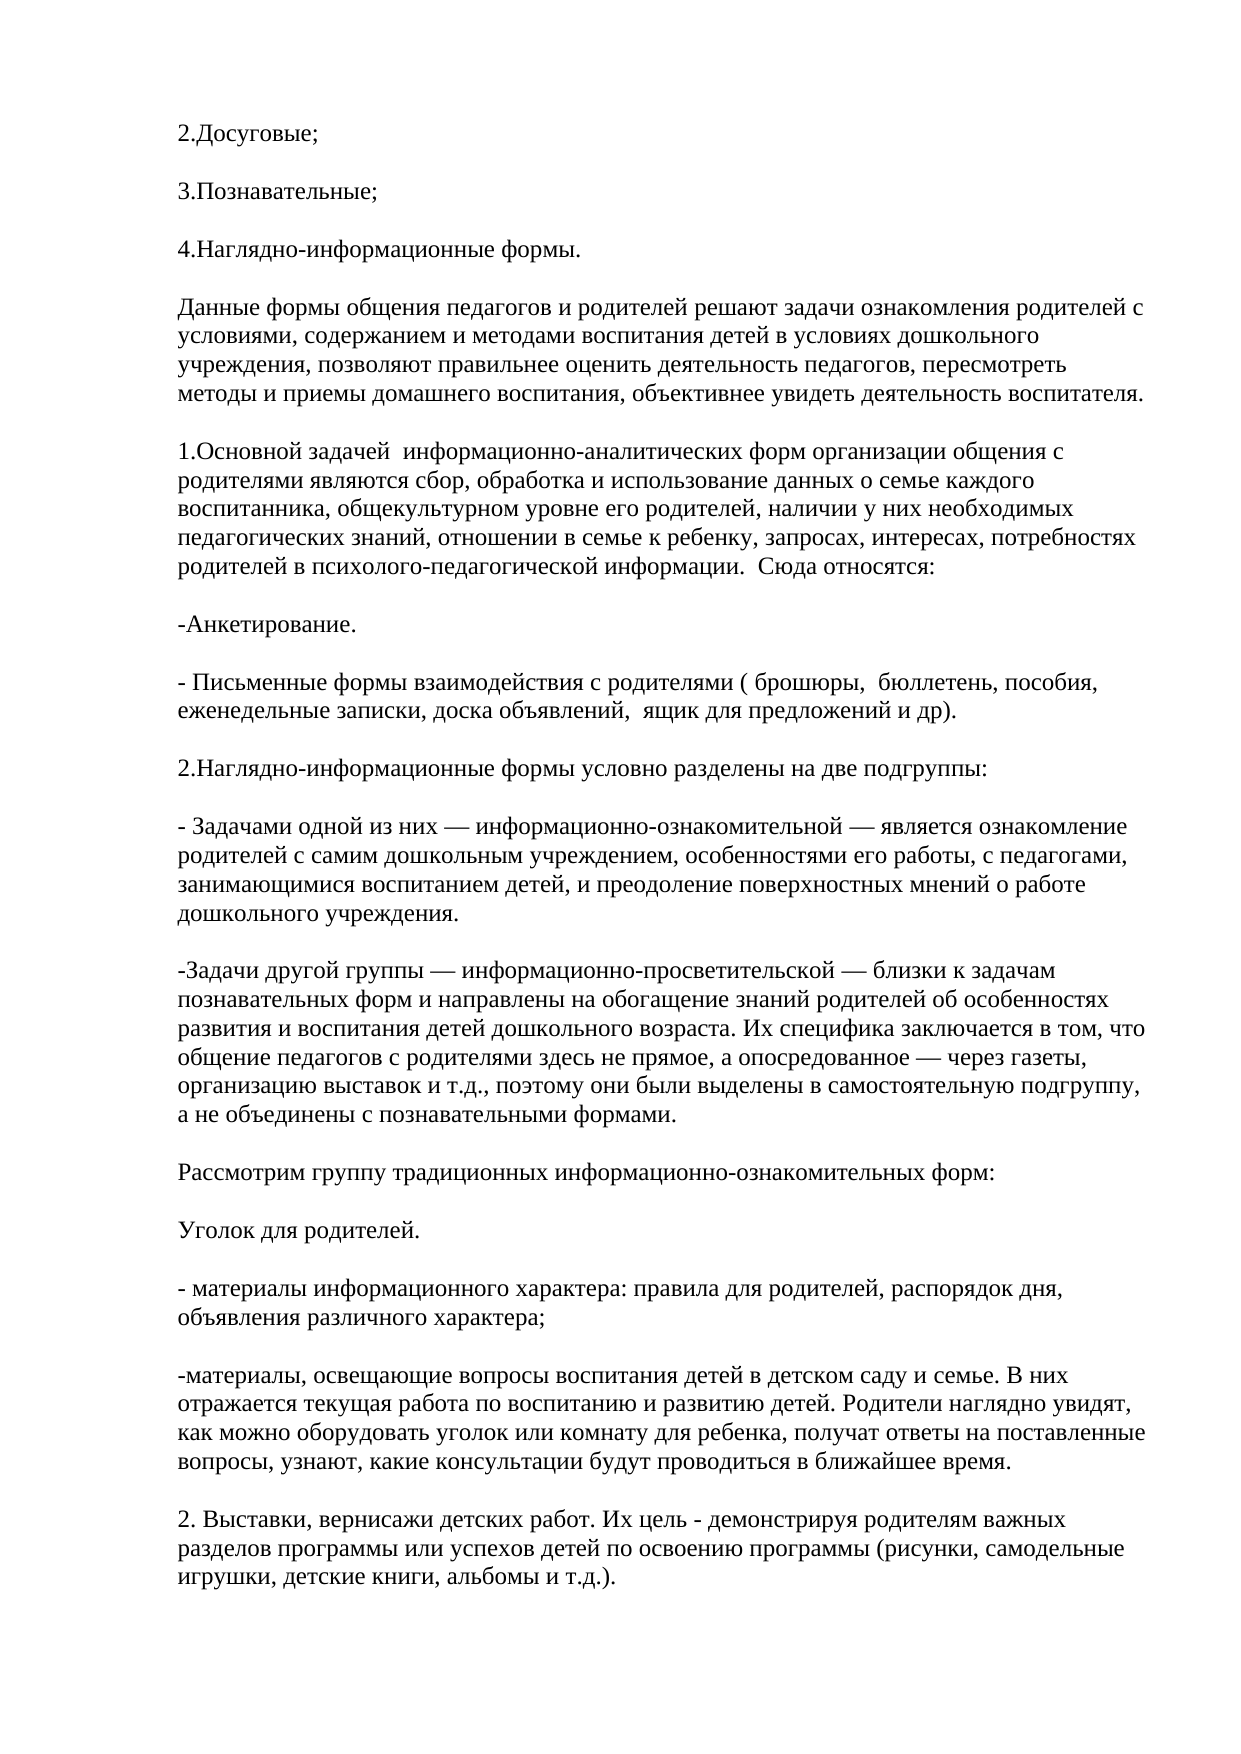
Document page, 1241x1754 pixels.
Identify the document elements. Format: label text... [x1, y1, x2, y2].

text Данные формы общения педагогов и родителей решают задачи ознакомления родителей с условиями, содержанием и методами воспитания детей в условиях дошкольного учреждения, позволяют правильнее оценить деятельность педагогов, пересмотреть методы и приемы домашнего воспитания, объективнее увидеть деятельность воспитателя. [177, 292, 1152, 407]
text 3.Познавательные; [177, 176, 1152, 205]
text -материалы, освещающие вопросы воспитания детей в детском саду и семье. В них отражается текущая работа по воспитанию и развитию детей. Родители наглядно увидят, как можно оборудовать уголок или комнату для ребенка, получат ответы на поставленные вопросы, узнают, какие консультации будут проводиться в ближайшее время. [177, 1360, 1152, 1475]
text -Задачи другой группы — информационно-просветительской — близки к задачам познавательных форм и направлены на обогащение знаний родителей об особенностях развития и воспитания детей дошкольного возраста. Их специфика заключается в том, что общение педагогов с родителями здесь не прямое, а опосредованное — через газеты, организацию выставок и т.д., поэтому они были выделены в самостоятельную подгруппу, а не объединены с познавательными формами. [177, 956, 1152, 1128]
text - Задачами одной из них — информационно-ознакомительной — является ознакомление родителей с самим дошкольным учреждением, особенностями его работы, с педагогами, занимающимися воспитанием детей, и преодоление поверхностных мнений о работе дошкольного учреждения. [177, 811, 1152, 926]
text Уголок для родителей. [177, 1215, 1152, 1244]
text 4.Наглядно-информационные формы. [177, 234, 1152, 263]
text 2.Досуговые; [177, 118, 1152, 147]
text - материалы информационного характера: правила для родителей, распорядок дня, объявления различного характера; [177, 1273, 1152, 1331]
text Рассмотрим группу традиционных информационно-ознакомительных форм: [177, 1157, 1152, 1186]
text 2.Наглядно-информационные формы условно разделены на две подгруппы: [177, 753, 1152, 782]
text 1.Основной задачей информационно-аналитических форм организации общения с родителями являются сбор, обработка и использование данных о семье каждого воспитанника, общекультурном уровне его родителей, наличии у них необходимых педагогических знаний, отношении в семье к ребенку, запросах, интересах, потребностях родителей в психолого-педагогической информации. Сюда относятся: [177, 436, 1152, 580]
text 2. Выставки, вернисажи детских работ. Их цель - демонстрируя родителям важных разделов программы или успехов детей по освоению программы (рисунки, самодельные игрушки, детские книги, альбомы и т.д.). [177, 1504, 1152, 1590]
text -Анкетирование. [177, 609, 1152, 638]
text - Письменные формы взаимодействия с родителями ( брошюры, бюллетень, пособия, еженедельные записки, доска объявлений, ящик для предложений и др). [177, 667, 1152, 724]
